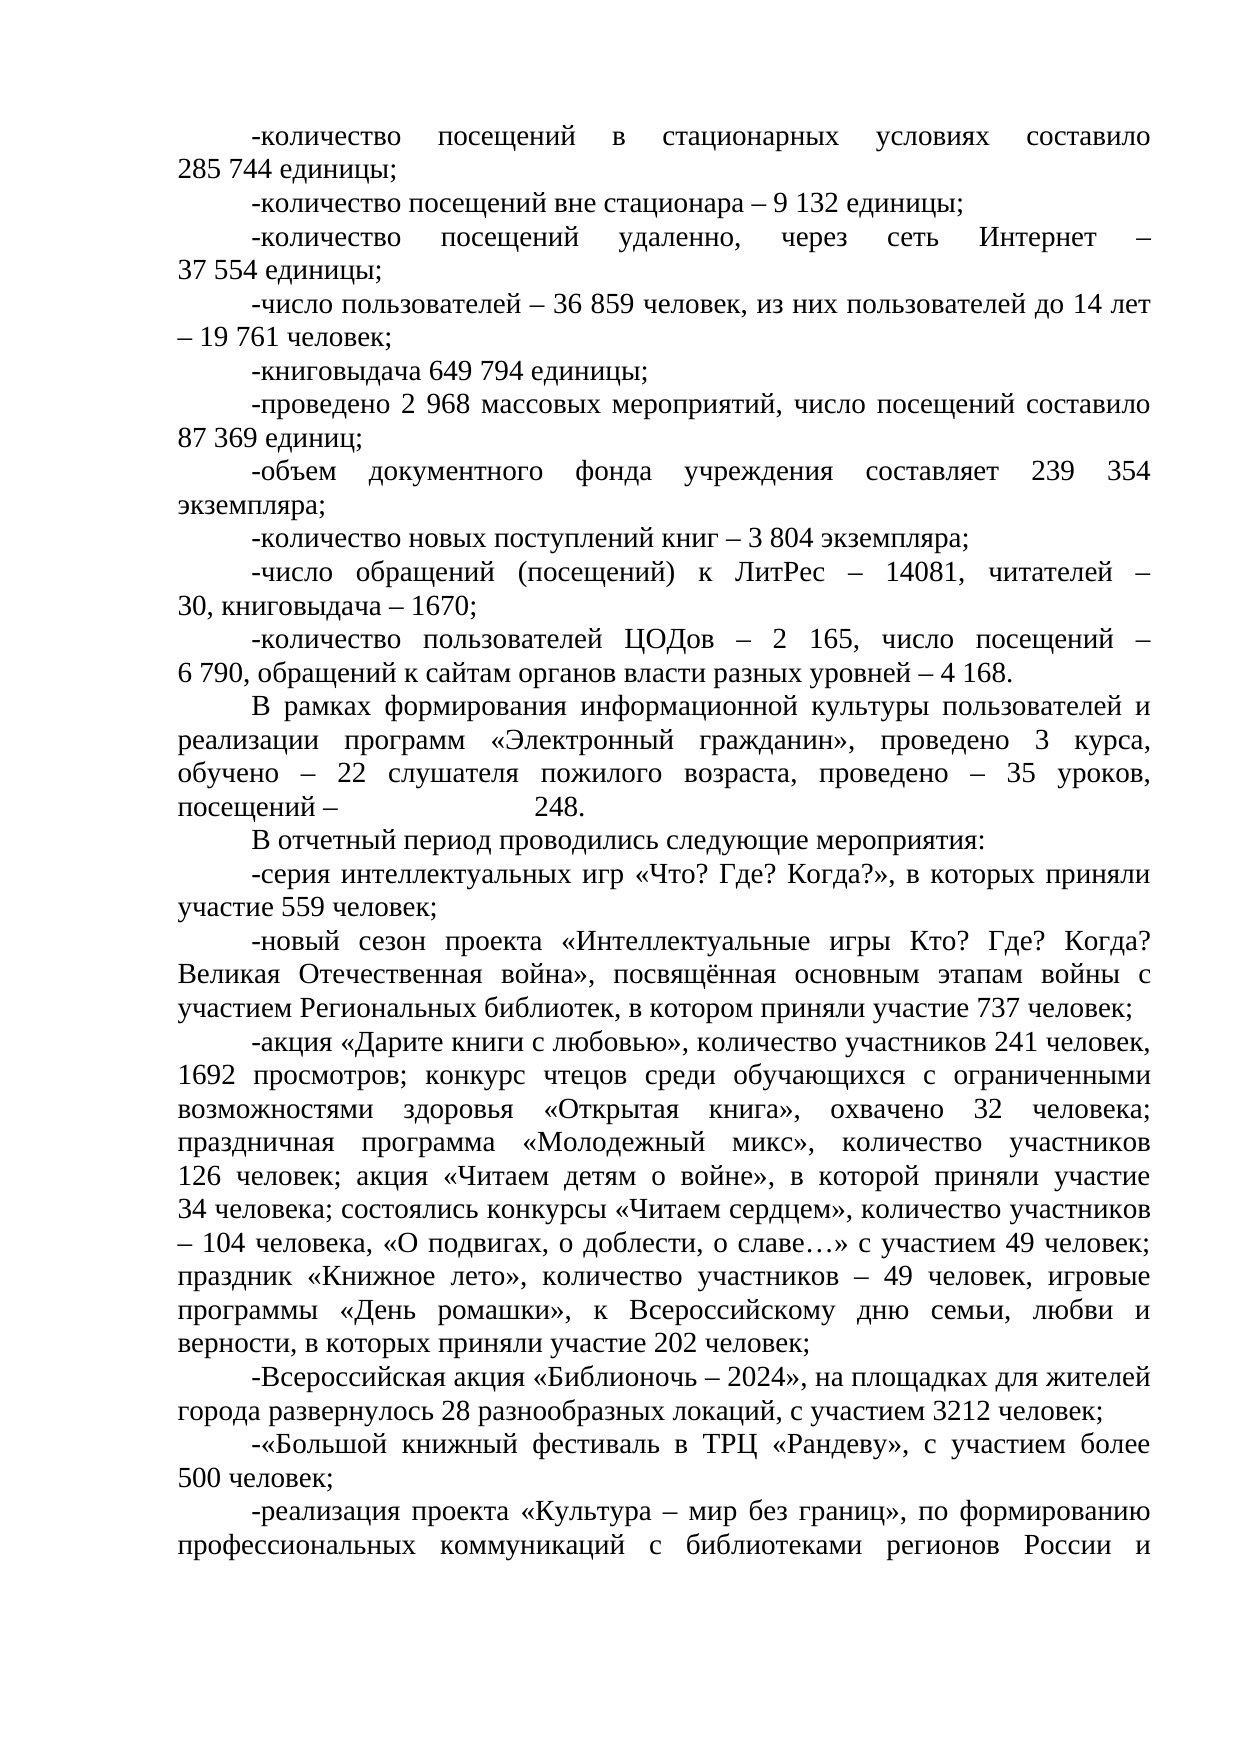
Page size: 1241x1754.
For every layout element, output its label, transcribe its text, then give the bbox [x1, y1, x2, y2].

text -количество новых поступлений книг – 3 804 экземпляра; [177, 521, 1152, 554]
text -акция «Дарите книги с любовью», количество участников 241 человек, 1692 просмотров; конкурс чтецов среди обучающихся с ограниченными возможностями здоровья «Открытая книга», охвачено 32 человека; праздничная программа «Молодежный микс», количество участников 126 человек; акция «Читаем детям о войне», в которой приняли участие 34 человека; состоялись конкурсы «Читаем сердцем», количество участников – 104 человека, «О подвигах, о доблести, о славе…» с участием 49 человек; праздник «Книжное лето», количество участников – 49 человек, игровые программы «День ромашки», к Всероссийскому дню семьи, любви и верности, в которых приняли участие 202 человек; [177, 1024, 1152, 1359]
text -проведено 2 968 массовых мероприятий, число посещений составило 87 369 единиц; [177, 386, 1152, 453]
text В рамках формирования информационной культуры пользователей и реализации программ «Электронный гражданин», проведено 3 курса, обучено – 22 слушателя пожилого возраста, проведено – 35 уроков, посещений – 248. [177, 688, 1152, 822]
text -новый сезон проекта «Интеллектуальные игры Кто? Где? Когда? Великая Отечественная война», посвящённая основным этапам войны с участием Региональных библиотек, в котором приняли участие 737 человек; [177, 923, 1152, 1024]
text -книговыдача 649 794 единицы; [177, 353, 1152, 386]
text -число пользователей – 36 859 человек, из них пользователей до 14 лет – 19 761 человек; [177, 286, 1152, 353]
text -объем документного фонда учреждения составляет 239 354 экземпляра; [177, 453, 1152, 521]
text -количество посещений вне стационара – 9 132 единицы; [177, 185, 1152, 219]
text -количество пользователей ЦОДов – 2 165, число посещений – 6 790, обращений к сайтам органов власти разных уровней – 4 168. [177, 621, 1152, 688]
text -«Большой книжный фестиваль в ТРЦ «Рандеву», с участием более 500 человек; [177, 1426, 1152, 1493]
text -серия интеллектуальных игр «Что? Где? Когда?», в которых приняли участие 559 человек; [177, 856, 1152, 923]
text В отчетный период проводились следующие мероприятия: [177, 822, 1152, 856]
text -число обращений (посещений) к ЛитРес – 14081, читателей – 30, книговыдача – 1670; [177, 554, 1152, 621]
text -количество посещений в стационарных условиях составило 285 744 единицы; [177, 118, 1152, 185]
text -Всероссийская акция «Библионочь – 2024», на площадках для жителей города развернулось 28 разнообразных локаций, с участием 3212 человек; [177, 1359, 1152, 1426]
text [177, 1493, 1152, 1625]
text -количество посещений удаленно, через сеть Интернет – 37 554 единицы; [177, 219, 1152, 286]
